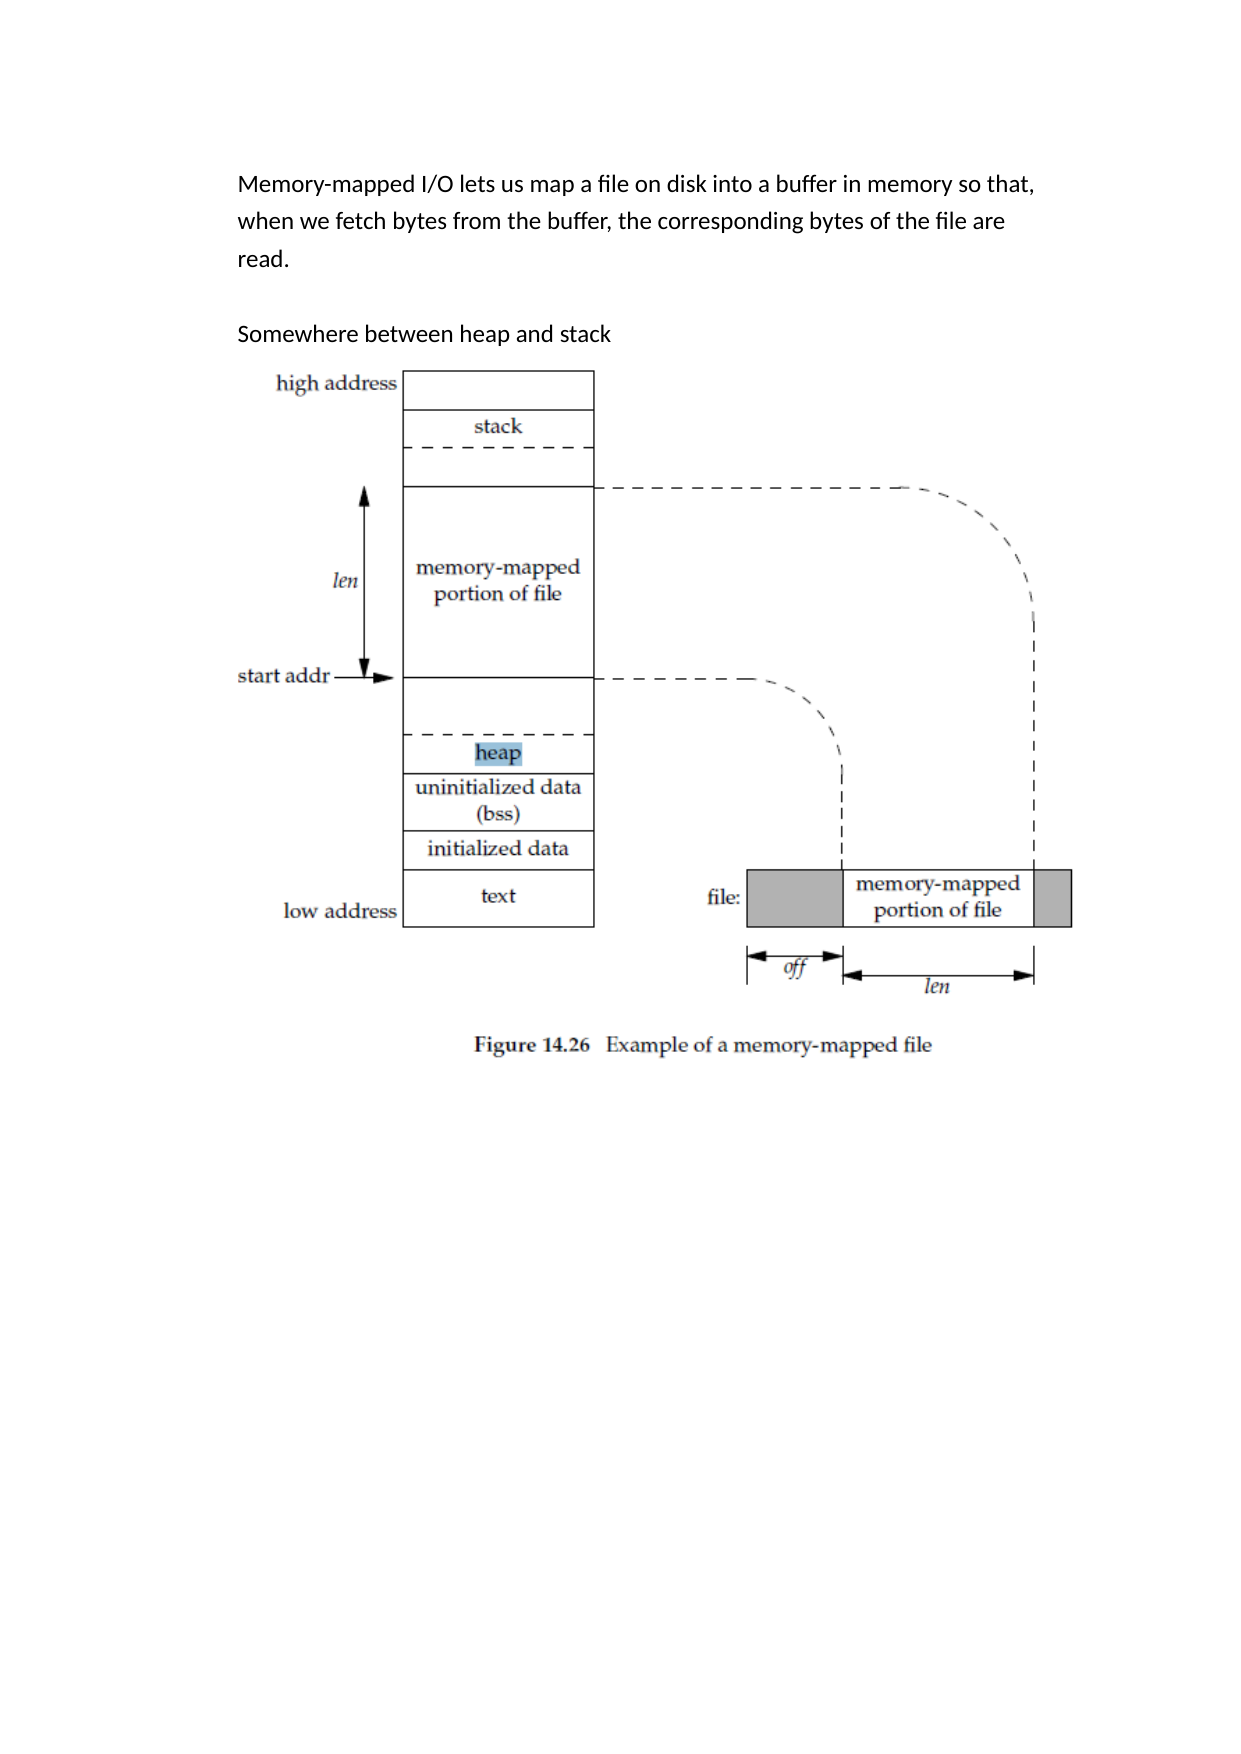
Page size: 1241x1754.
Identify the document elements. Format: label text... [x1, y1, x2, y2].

list Somewhere between heap and stack [237, 314, 1053, 352]
list Memory-mapped I/O lets us map a file on disk into a buffer in memory so that, when we fetch bytes from the buffer, the corresponding bytes of the file are read. [237, 164, 1053, 277]
picture [237, 352, 1103, 1070]
